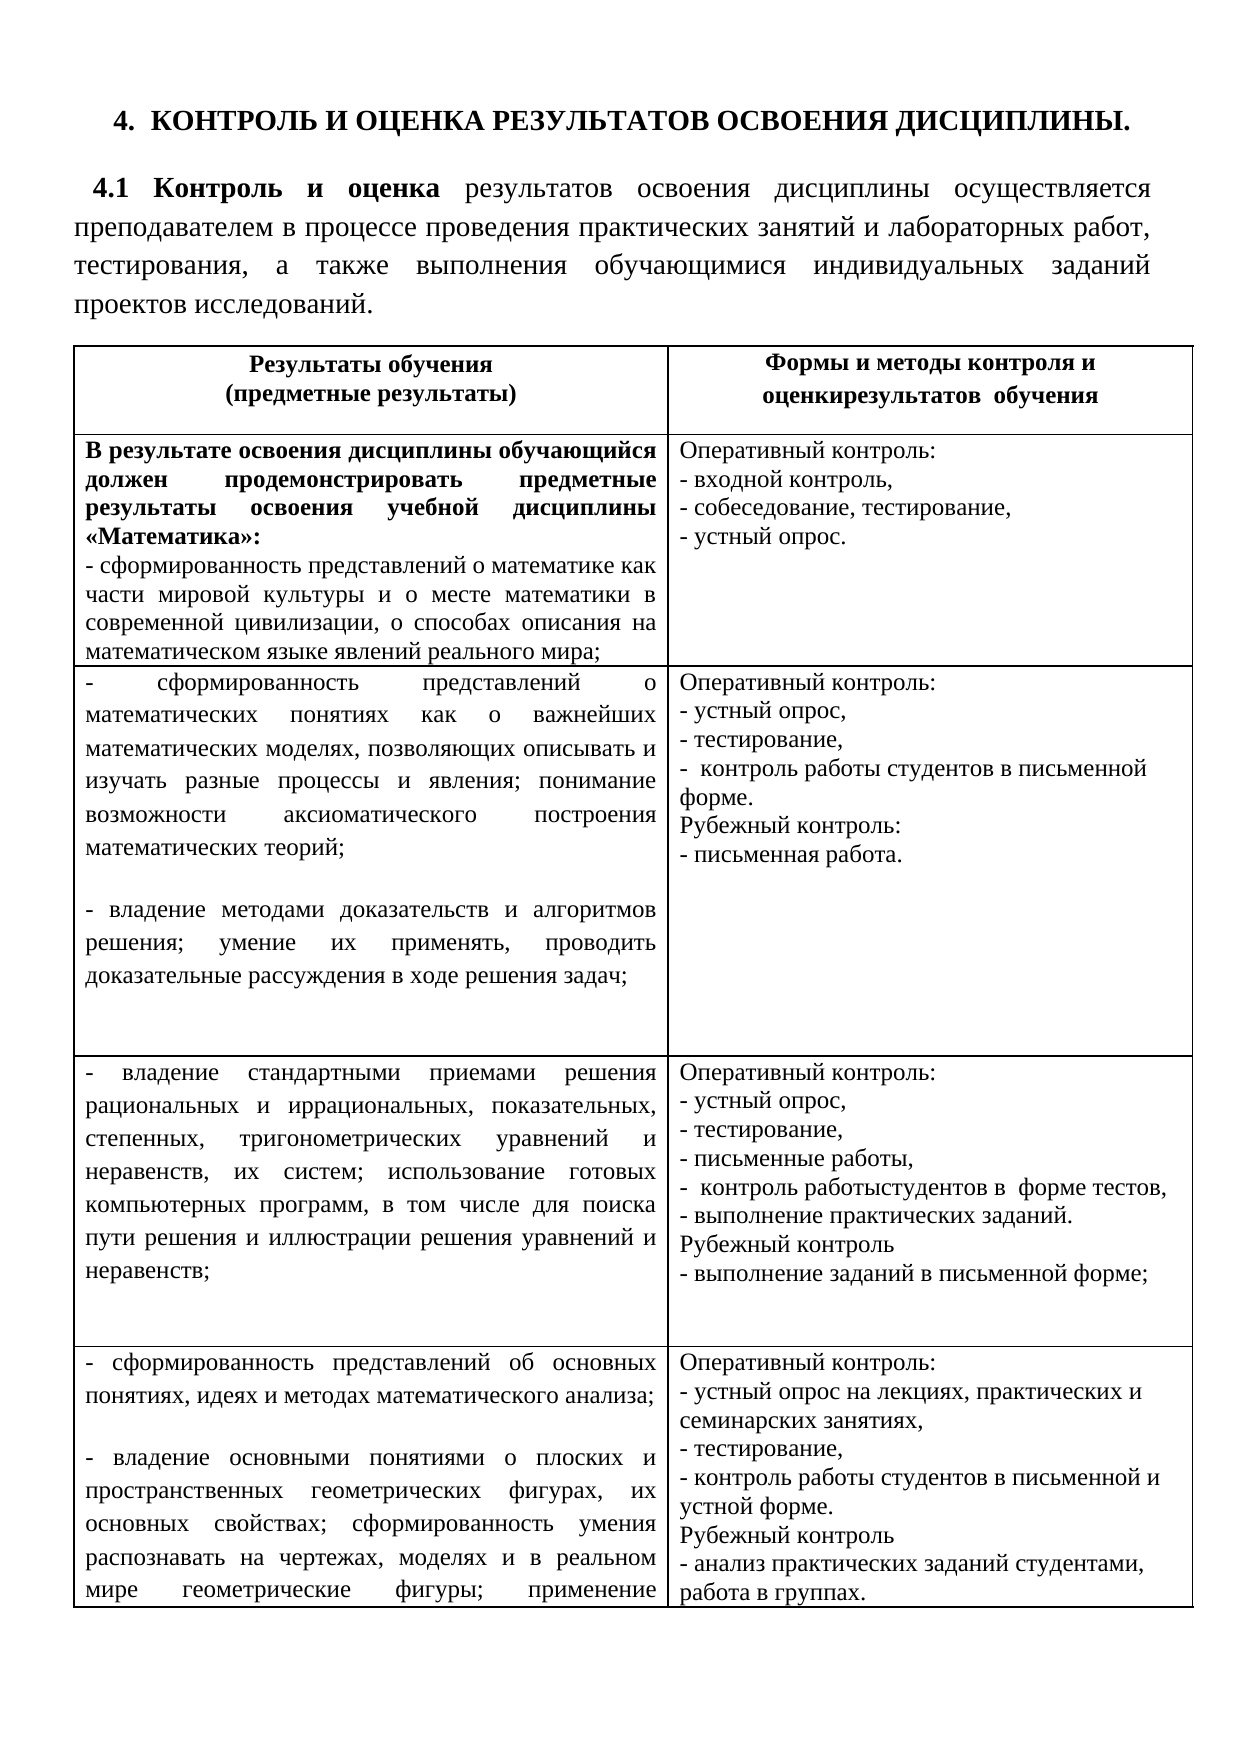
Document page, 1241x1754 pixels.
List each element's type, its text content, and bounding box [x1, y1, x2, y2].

table_cell В результате освоения дисциплины обучающийся должен продемонстрировать предметные результаты освоения учебной дисциплины «Математика»: - сформированность представлений о математике как части мировой культуры и о месте математики в современной цивилизации, о способах описания на математическом языке явлений реального мира; [75, 435, 667, 665]
text 4.1 Контроль и оценка результатов освоения дисциплины осуществляется преподавателем в процессе проведения практических занятий и лабораторных работ, тестирования, а также выполнения обучающимися индивидуальных заданий проектов исследований. [74, 170, 1152, 319]
table_cell Оперативный контроль: - устный опрос, - тестирование, - контроль работы студентов в письменной форме. Рубежный контроль: - письменная работа. [669, 667, 1192, 1055]
table_header Формы и методы контроля и оценкирезультатов обучения [669, 347, 1192, 433]
table_cell Оперативный контроль: - устный опрос, - тестирование, - письменные работы, - контроль работыстудентов в форме тестов, - выполнение практических заданий. Рубежный контроль - выполнение заданий в письменной форме; [669, 1057, 1192, 1346]
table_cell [669, 1347, 1192, 1606]
table_header Результаты обучения (предметные результаты) [75, 347, 667, 433]
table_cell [75, 1347, 667, 1606]
table_cell Оперативный контроль: - входной контроль, - собеседование, тестирование, - устный опрос. [669, 435, 1192, 665]
table_cell - владение стандартными приемами решения рациональных и иррациональных, показательных, степенных, тригонометрических уравнений и неравенств, их систем; использование готовых компьютерных программ, в том числе для поиска пути решения и иллюстрации решения уравнений и неравенств; [75, 1057, 667, 1346]
list КОНТРОЛЬ И ОЦЕНКА РЕЗУЛЬТАТОВ ОСВОЕНИЯ ДИСЦИПЛИНЫ. [93, 103, 1152, 137]
table_cell - сформированность представлений о математических понятиях как о важнейших математических моделях, позволяющих описывать и изучать разные процессы и явления; понимание возможности аксиоматического построения математических теорий; - владение методами доказательств и алгоритмов решения; умение их применять, проводить доказательные рассуждения в ходе решения задач; [75, 667, 667, 1055]
